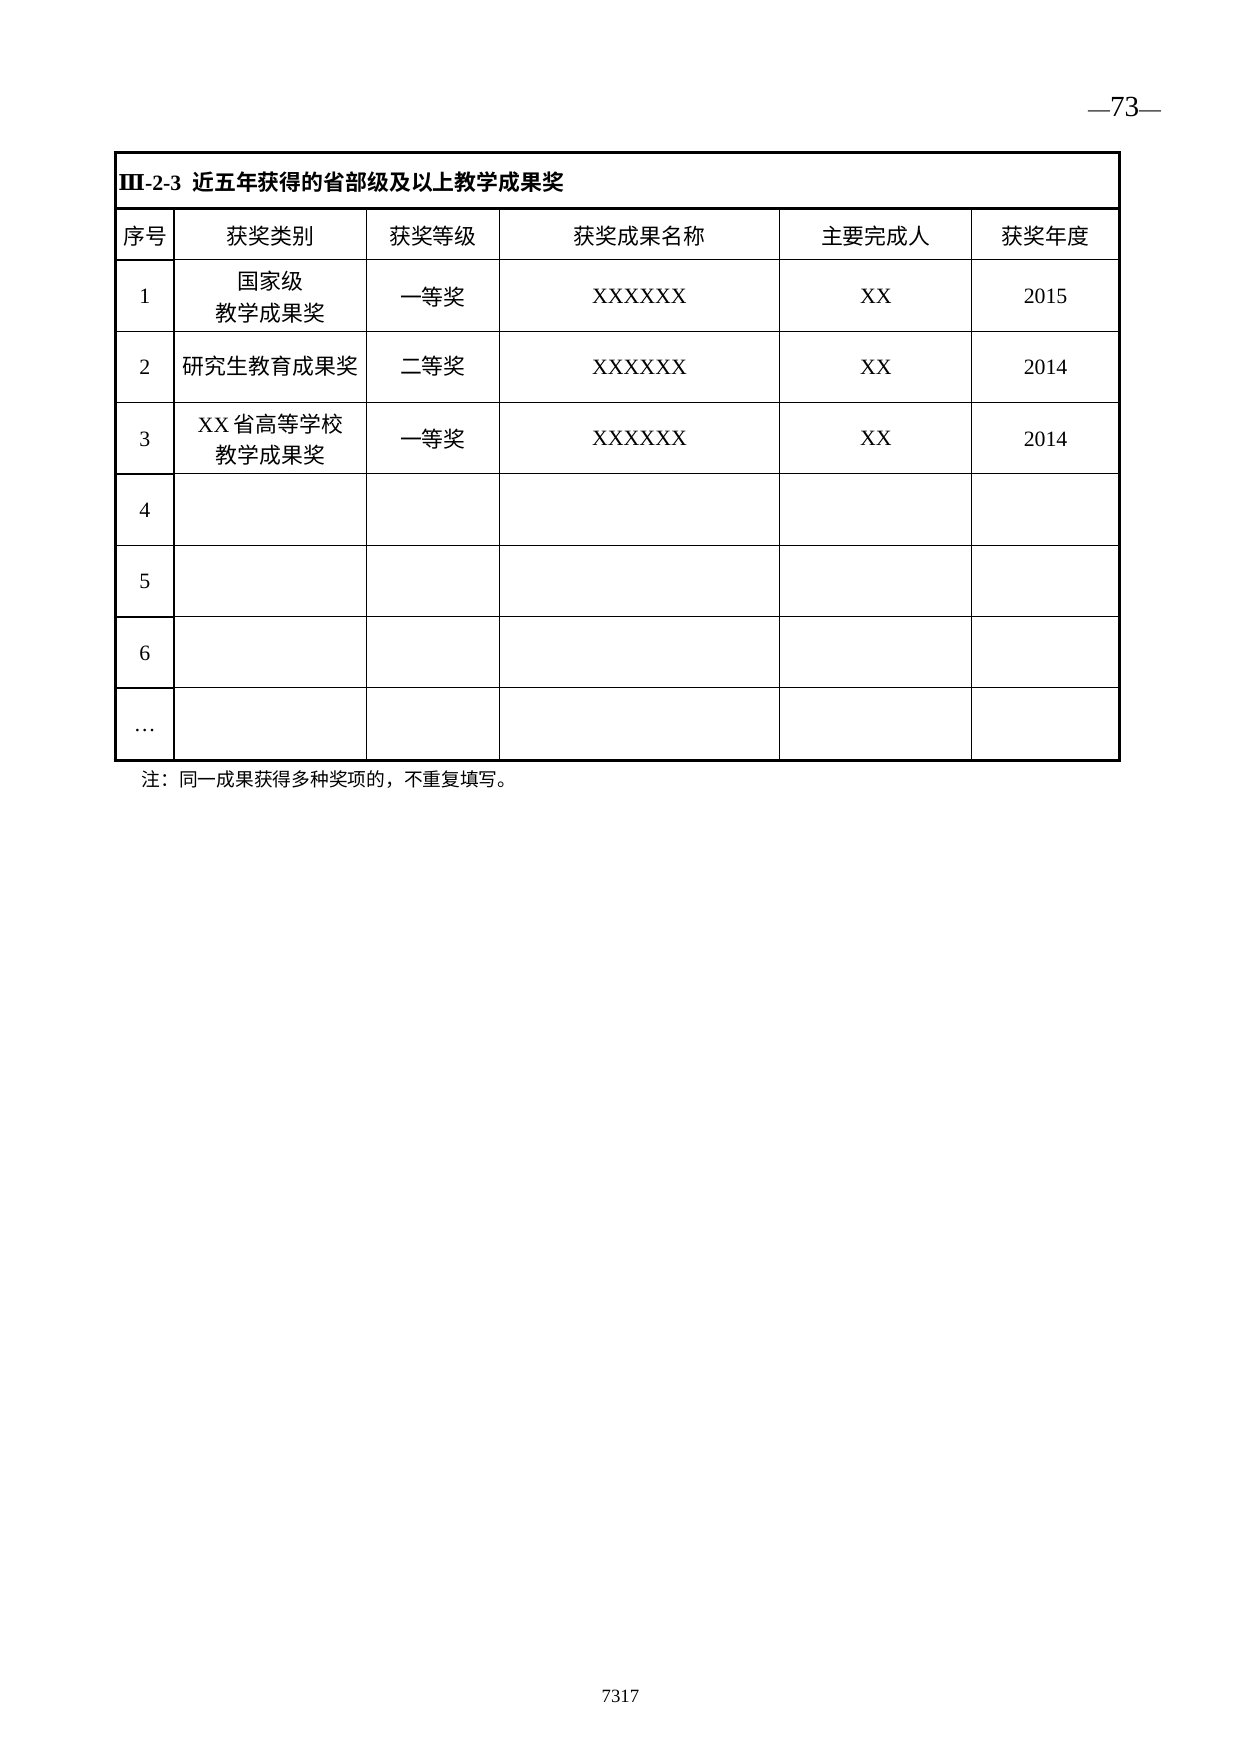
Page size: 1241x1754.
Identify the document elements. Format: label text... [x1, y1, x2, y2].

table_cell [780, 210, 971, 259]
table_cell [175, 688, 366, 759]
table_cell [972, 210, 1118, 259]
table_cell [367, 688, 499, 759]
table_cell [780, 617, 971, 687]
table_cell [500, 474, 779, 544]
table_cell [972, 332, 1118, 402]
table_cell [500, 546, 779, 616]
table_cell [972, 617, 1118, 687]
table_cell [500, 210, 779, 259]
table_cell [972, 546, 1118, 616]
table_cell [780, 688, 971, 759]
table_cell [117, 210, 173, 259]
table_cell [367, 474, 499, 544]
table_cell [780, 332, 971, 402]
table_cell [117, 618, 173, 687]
text 注：同一成果获得多种奖项的，不重复填写。 [141, 762, 1110, 793]
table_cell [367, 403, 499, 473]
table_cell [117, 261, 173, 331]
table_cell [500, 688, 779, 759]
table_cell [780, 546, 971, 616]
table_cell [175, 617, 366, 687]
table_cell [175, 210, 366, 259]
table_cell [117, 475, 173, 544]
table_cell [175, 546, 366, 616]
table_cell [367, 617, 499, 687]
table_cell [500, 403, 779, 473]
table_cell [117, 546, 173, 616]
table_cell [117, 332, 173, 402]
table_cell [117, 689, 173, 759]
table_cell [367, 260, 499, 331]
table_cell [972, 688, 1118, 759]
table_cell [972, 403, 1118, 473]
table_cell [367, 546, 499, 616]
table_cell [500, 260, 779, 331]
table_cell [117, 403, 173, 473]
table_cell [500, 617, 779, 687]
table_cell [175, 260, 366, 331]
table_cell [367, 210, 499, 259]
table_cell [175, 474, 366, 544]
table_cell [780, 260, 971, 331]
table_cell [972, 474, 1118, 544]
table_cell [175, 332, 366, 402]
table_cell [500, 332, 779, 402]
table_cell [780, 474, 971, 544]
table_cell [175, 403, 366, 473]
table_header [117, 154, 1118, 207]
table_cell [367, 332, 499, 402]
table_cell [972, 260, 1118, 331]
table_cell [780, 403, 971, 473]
